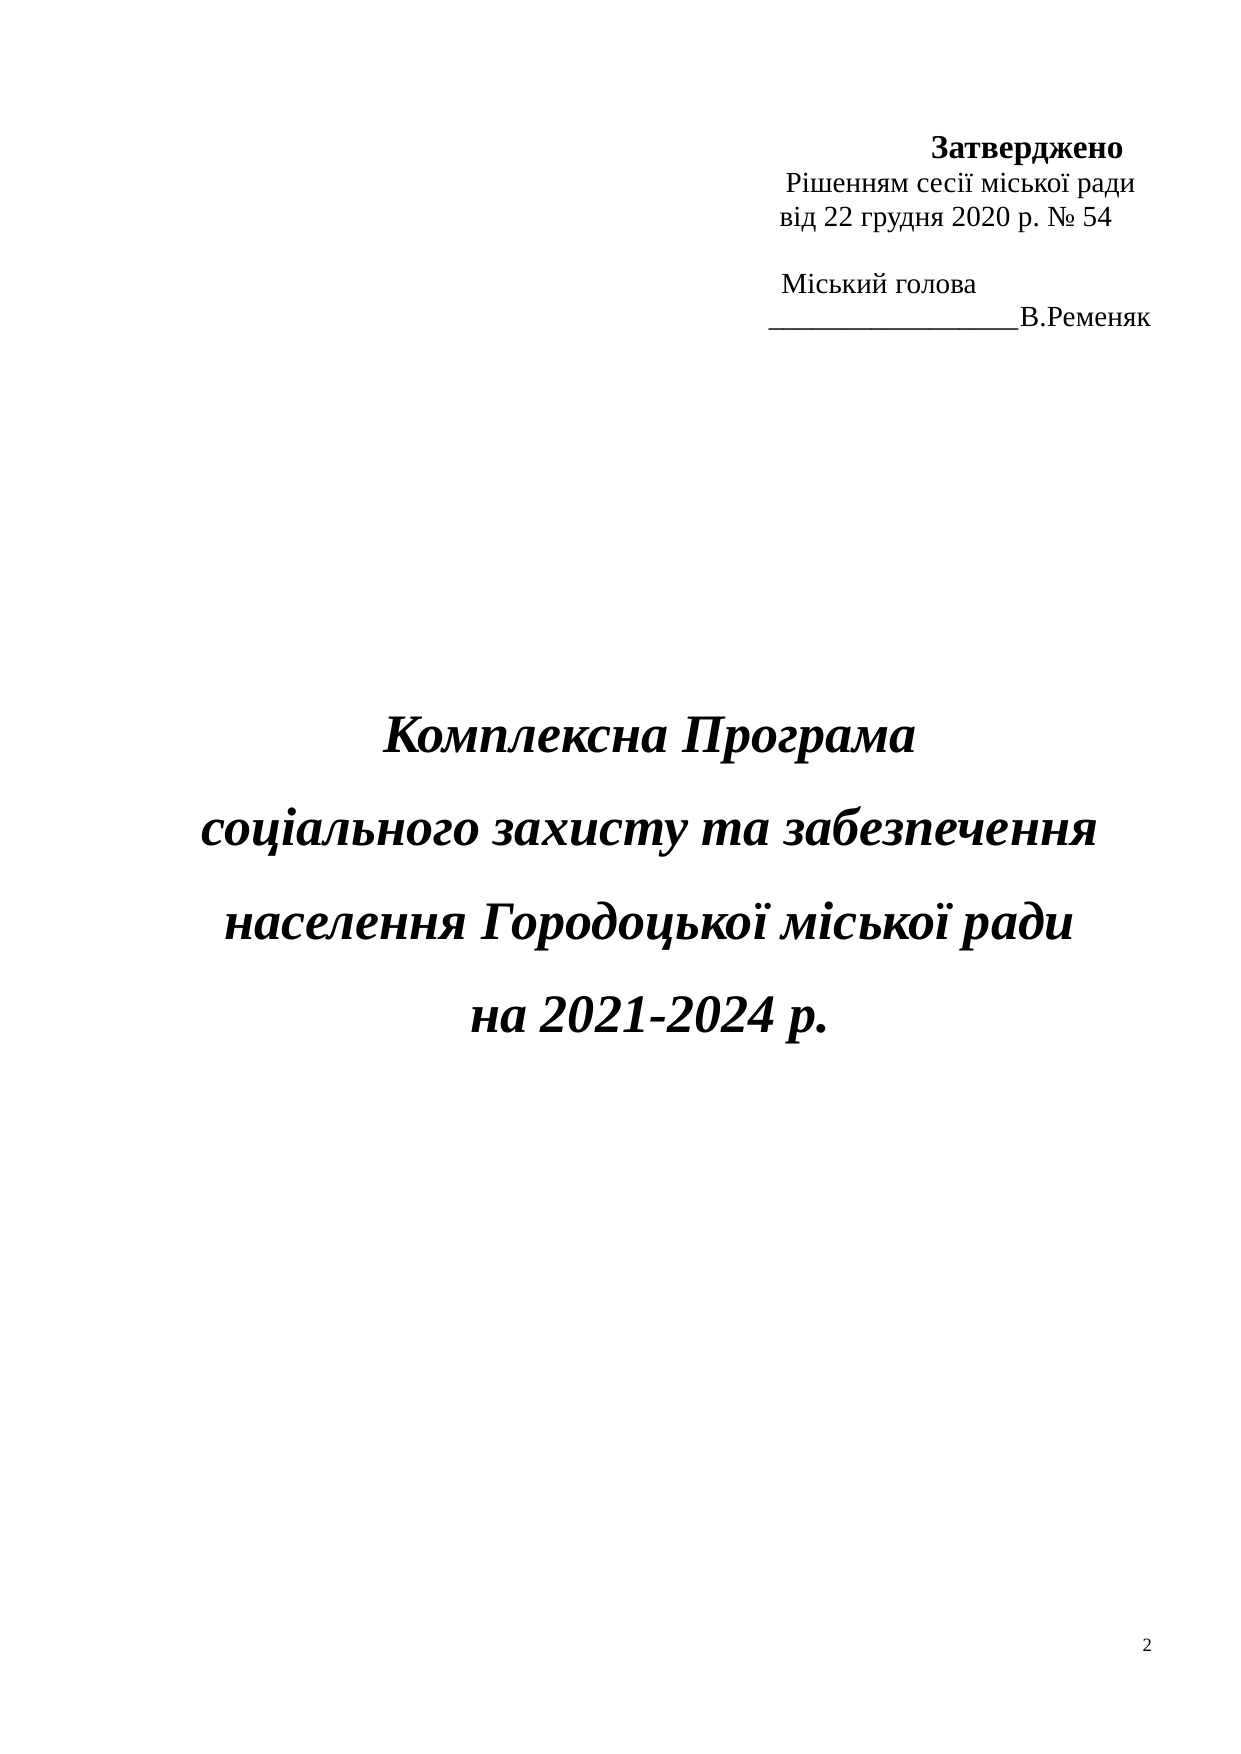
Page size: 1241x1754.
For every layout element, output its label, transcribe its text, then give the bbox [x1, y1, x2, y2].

text від 22 грудня 2020 р. № 54 [148, 199, 1152, 232]
text _________________В.Ременяк [148, 299, 1152, 333]
text на 2021-2024 р. [148, 982, 1152, 1044]
text Затверджено [148, 127, 1152, 165]
text Комплексна Програма [148, 702, 1152, 764]
text Міський голова [148, 266, 1152, 299]
text населення Городоцької міської ради [148, 889, 1152, 951]
text соціального захисту та забезпечення [148, 795, 1152, 858]
text Рішенням сесії міської ради [148, 165, 1152, 199]
